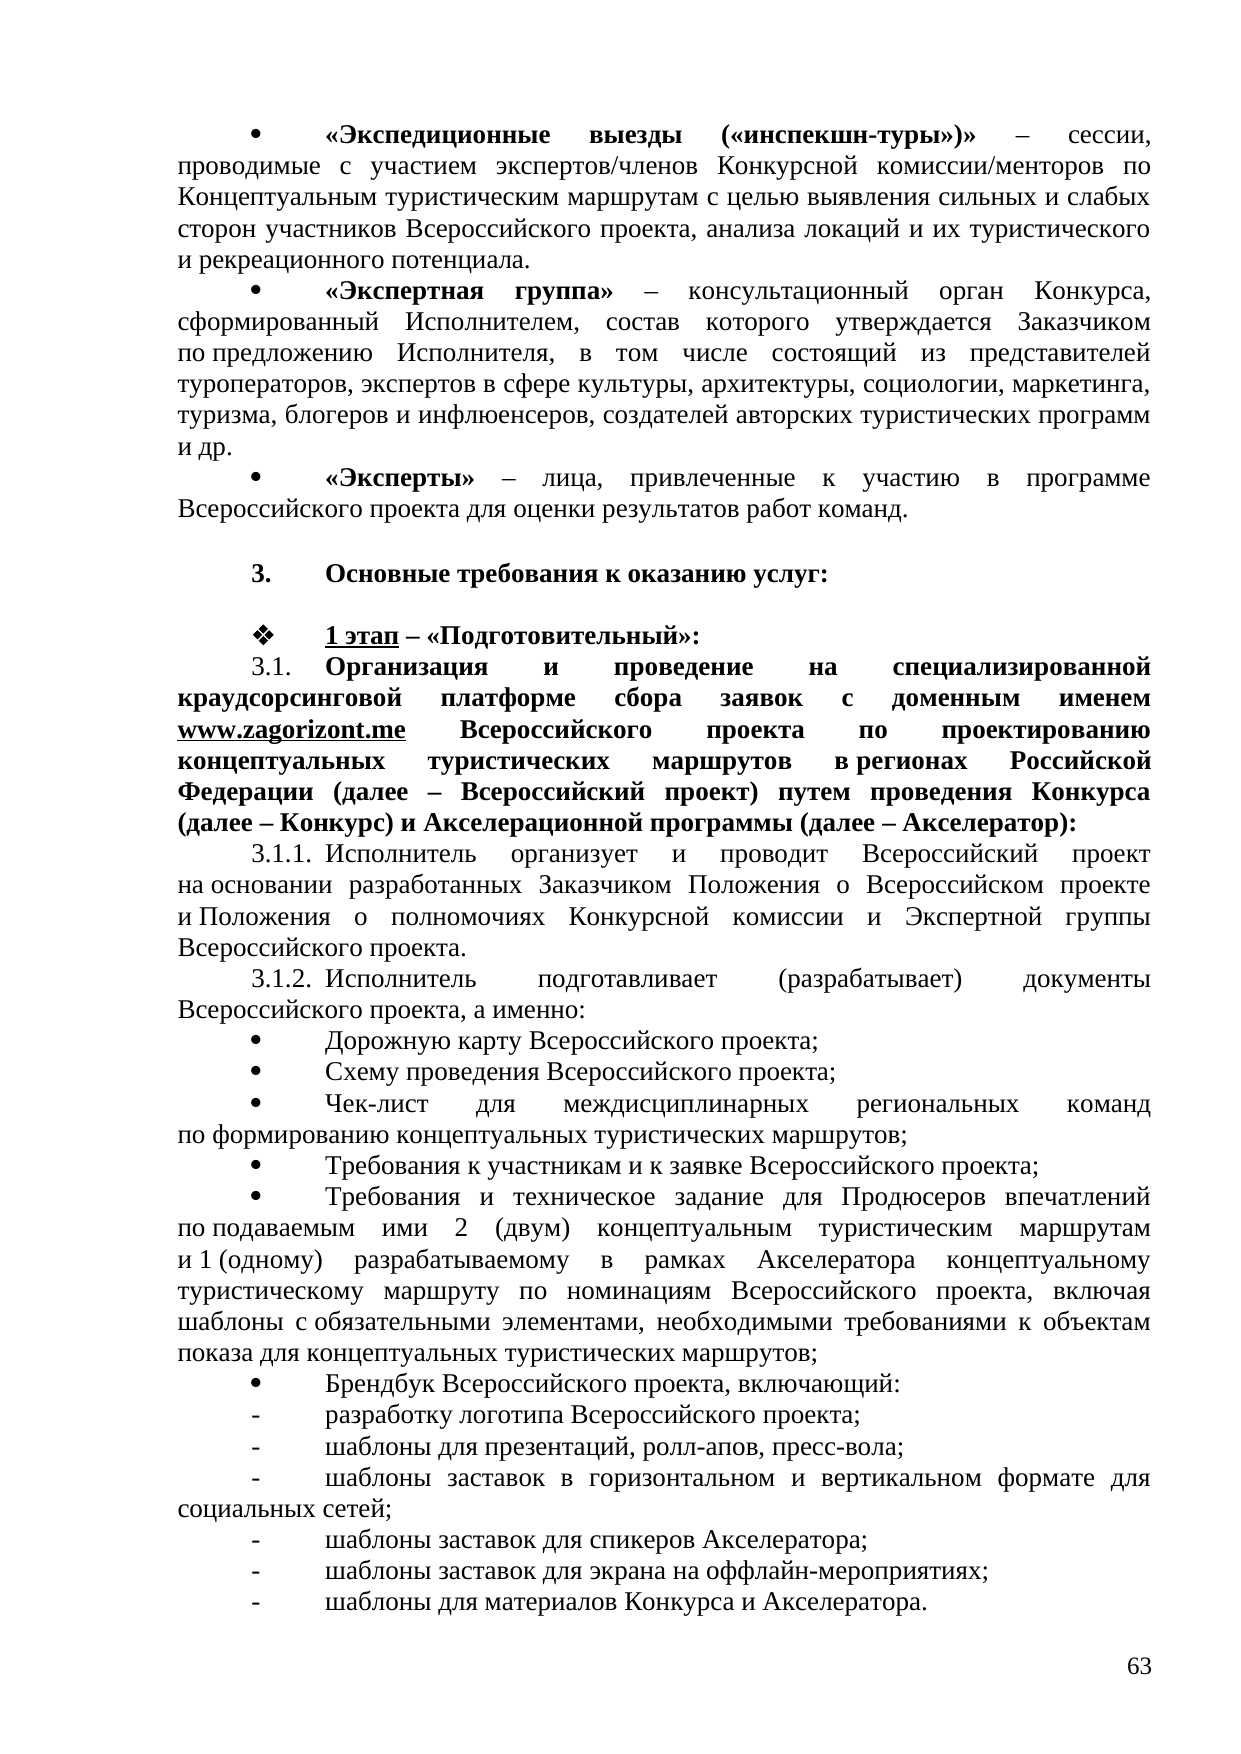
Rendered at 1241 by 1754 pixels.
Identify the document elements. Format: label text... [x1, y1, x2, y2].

list Требования и техническое задание для Продюсеров впечатлений по подаваемым ими 2 (двум) концептуальным туристическим маршрутам и 1 (одному) разрабатываемому в рамках Акселератора концептуальному туристическому маршруту по номинациям Всероссийского проекта, включая шаблоны с обязательными элементами, необходимыми требованиями к объектам показа для концептуальных туристических маршрутов; [177, 1180, 1152, 1367]
list Исполнитель организует и проводит Всероссийский проект на основании разработанных Заказчиком Положения о Всероссийском проекте и Положения о полномочиях Конкурсной комиссии и Экспертной группы Всероссийского проекта. [177, 837, 1152, 962]
list - шаблоны заставок для экрана на оффлайн-мероприятиях; [177, 1554, 1152, 1585]
list «Эксперты» – лица, привлеченные к участию в программе Всероссийского проекта для оценки результатов работ команд. [177, 461, 1152, 523]
list Основные требования к оказанию услуг: [177, 557, 1152, 588]
list Требования к участникам и к заявке Всероссийского проекта; [177, 1149, 1152, 1180]
list Дорожную карту Всероссийского проекта; [177, 1024, 1152, 1055]
list 1 этап – «Подготовительный»: [177, 619, 1152, 650]
list Организация и проведение на специализированной краудсорсинговой платформе сбора заявок с доменным именем www.zagorizont.me Всероссийского проекта по проектированию концептуальных туристических маршрутов в регионах Российской Федерации (далее – Всероссийский проект) путем проведения Конкурса (далее – Конкурс) и Акселерационной программы (далее – Акселератор): [177, 650, 1152, 837]
list «Экспедиционные выезды («инспекшн-туры»)» – сессии, проводимые с участием экспертов/членов Конкурсной комиссии/менторов по Концептуальным туристическим маршрутам с целью выявления сильных и слабых сторон участников Всероссийского проекта, анализа локаций и их туристического и рекреационного потенциала. [177, 118, 1152, 274]
list «Экспертная группа» – консультационный орган Конкурса, сформированный Исполнителем, состав которого утверждается Заказчиком по предложению Исполнителя, в том числе состоящий из представителей туроператоров, экспертов в сфере культуры, архитектуры, социологии, маркетинга, туризма, блогеров и инфлюенсеров, создателей авторских туристических программ и др. [177, 274, 1152, 461]
list Чек-лист для междисциплинарных региональных команд по формированию концептуальных туристических маршрутов; [177, 1087, 1152, 1149]
list - шаблоны заставок в горизонтальном и вертикальном формате для социальных сетей; [177, 1461, 1152, 1523]
list - шаблоны заставок для спикеров Акселератора; [177, 1523, 1152, 1554]
list Исполнитель подготавливает (разрабатывает) документы Всероссийского проекта, а именно: [177, 962, 1152, 1024]
list - разработку логотипа Всероссийского проекта; [177, 1398, 1152, 1430]
list - шаблоны для материалов Конкурса и Акселератора. [177, 1585, 1152, 1617]
list Брендбук Всероссийского проекта, включающий: [177, 1367, 1152, 1398]
list - шаблоны для презентаций, ролл-апов, пресс-вола; [177, 1430, 1152, 1461]
list Схему проведения Всероссийского проекта; [177, 1055, 1152, 1087]
